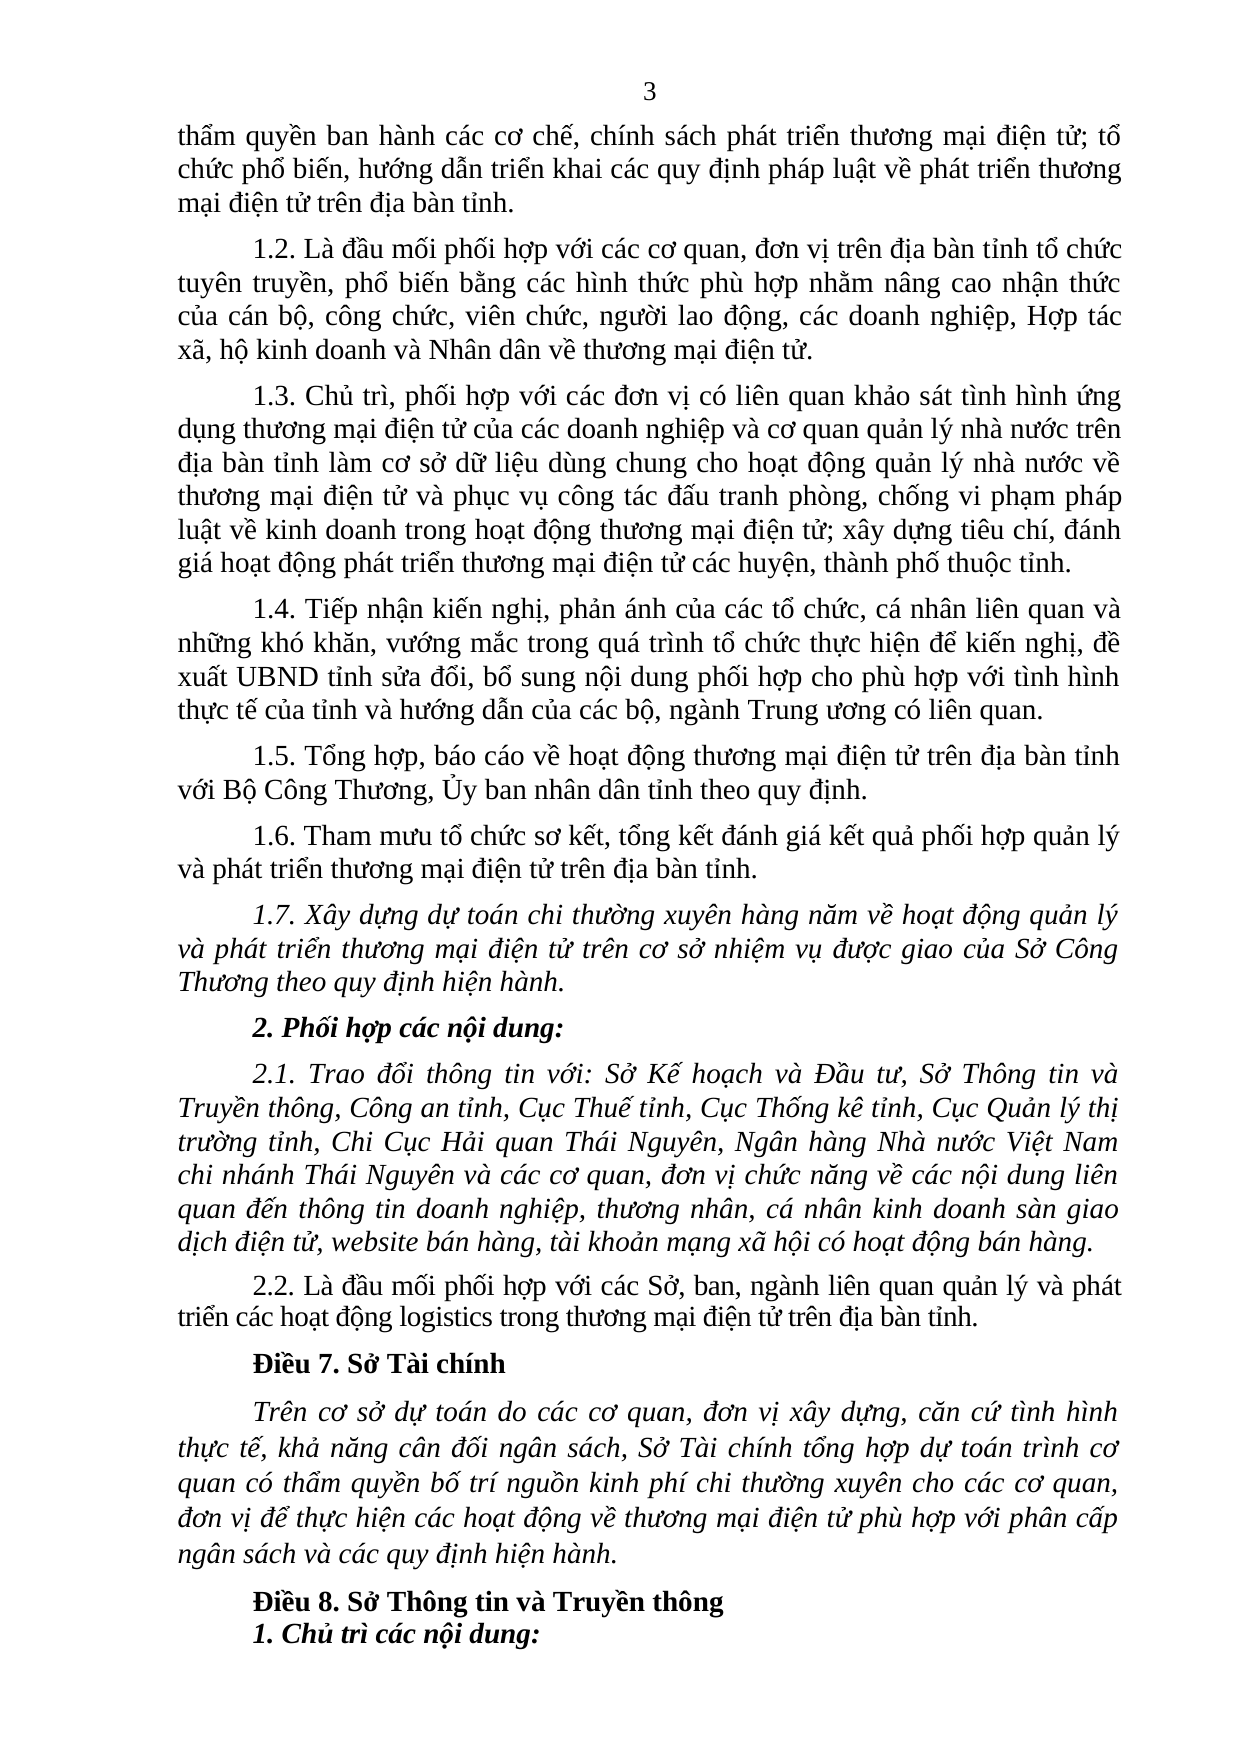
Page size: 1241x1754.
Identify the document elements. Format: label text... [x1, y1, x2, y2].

text 2.2. Là đầu mối phối hợp với các Sở, ban, ngành liên quan quản lý và phát triển các hoạt động logistics trong thương mại điện tử trên địa bàn tỉnh. [177, 1270, 1122, 1333]
text 1. Chủ trì các nội dung: [177, 1618, 1122, 1649]
text 1.3. Chủ trì, phối hợp với các đơn vị có liên quan khảo sát tình hình ứng dụng thương mại điện tử của các doanh nghiệp và cơ quan quản lý nhà nước trên địa bàn tỉnh làm cơ sở dữ liệu dùng chung cho hoạt động quản lý nhà nước về thương mại điện tử và phục vụ công tác đấu tranh phòng, chống vi phạm pháp luật về kinh doanh trong hoạt động thương mại điện tử; xây dựng tiêu chí, đánh giá hoạt động phát triển thương mại điện tử các huyện, thành phố thuộc tỉnh. [177, 378, 1122, 579]
text 2.1. Trao đổi thông tin với: Sở Kế hoạch và Đầu tư, Sở Thông tin và Truyền thông, Công an tỉnh, Cục Thuế tỉnh, Cục Thống kê tỉnh, Cục Quản lý thị trường tỉnh, Chi Cục Hải quan Thái Nguyên, Ngân hàng Nhà nước Việt Nam chi nhánh Thái Nguyên và các cơ quan, đơn vị chức năng về các nội dung liên quan đến thông tin doanh nghiệp, thương nhân, cá nhân kinh doanh sàn giao dịch điện tử, website bán hàng, tài khoản mạng xã hội có hoạt động bán hàng. [177, 1057, 1122, 1258]
text 1.4. Tiếp nhận kiến nghị, phản ánh của các tổ chức, cá nhân liên quan và những khó khăn, vướng mắc trong quá trình tổ chức thực hiện để kiến nghị, đề xuất UBND tỉnh sửa đổi, bổ sung nội dung phối hợp cho phù hợp với tình hình thực tế của tỉnh và hướng dẫn của các bộ, ngành Trung ương có liên quan. [177, 592, 1122, 726]
text Trên cơ sở dự toán do các cơ quan, đơn vị xây dựng, căn cứ tình hình thực tế, khả năng cân đối ngân sách, Sở Tài chính tổng hợp dự toán trình cơ quan có thẩm quyền bố trí nguồn kinh phí chi thường xuyên cho các cơ quan, đơn vị để thực hiện các hoạt động về thương mại điện tử phù hợp với phân cấp ngân sách và các quy định hiện hành. [177, 1393, 1122, 1570]
text 1.7. Xây dựng dự toán chi thường xuyên hàng năm về hoạt động quản lý và phát triển thương mại điện tử trên cơ sở nhiệm vụ được giao của Sở Công Thương theo quy định hiện hành. [177, 897, 1122, 998]
text 1.5. Tổng hợp, báo cáo về hoạt động thương mại điện tử trên địa bàn tỉnh với Bộ Công Thương, Ủy ban nhân dân tỉnh theo quy định. [177, 738, 1122, 805]
text 2. Phối hợp các nội dung: [177, 1011, 1122, 1044]
text 1.2. Là đầu mối phối hợp với các cơ quan, đơn vị trên địa bàn tỉnh tổ chức tuyên truyền, phổ biến bằng các hình thức phù hợp nhằm nâng cao nhận thức của cán bộ, công chức, viên chức, người lao động, các doanh nghiệp, Hợp tác xã, hộ kinh doanh và Nhân dân về thương mại điện tử. [177, 231, 1122, 365]
text Điều 7. Sở Tài chính [177, 1345, 1122, 1381]
text Điều 8. Sở Thông tin và Truyền thông [177, 1583, 1122, 1618]
text 1.6. Tham mưu tổ chức sơ kết, tổng kết đánh giá kết quả phối hợp quản lý và phát triển thương mại điện tử trên địa bàn tỉnh. [177, 818, 1122, 885]
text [177, 118, 1122, 219]
